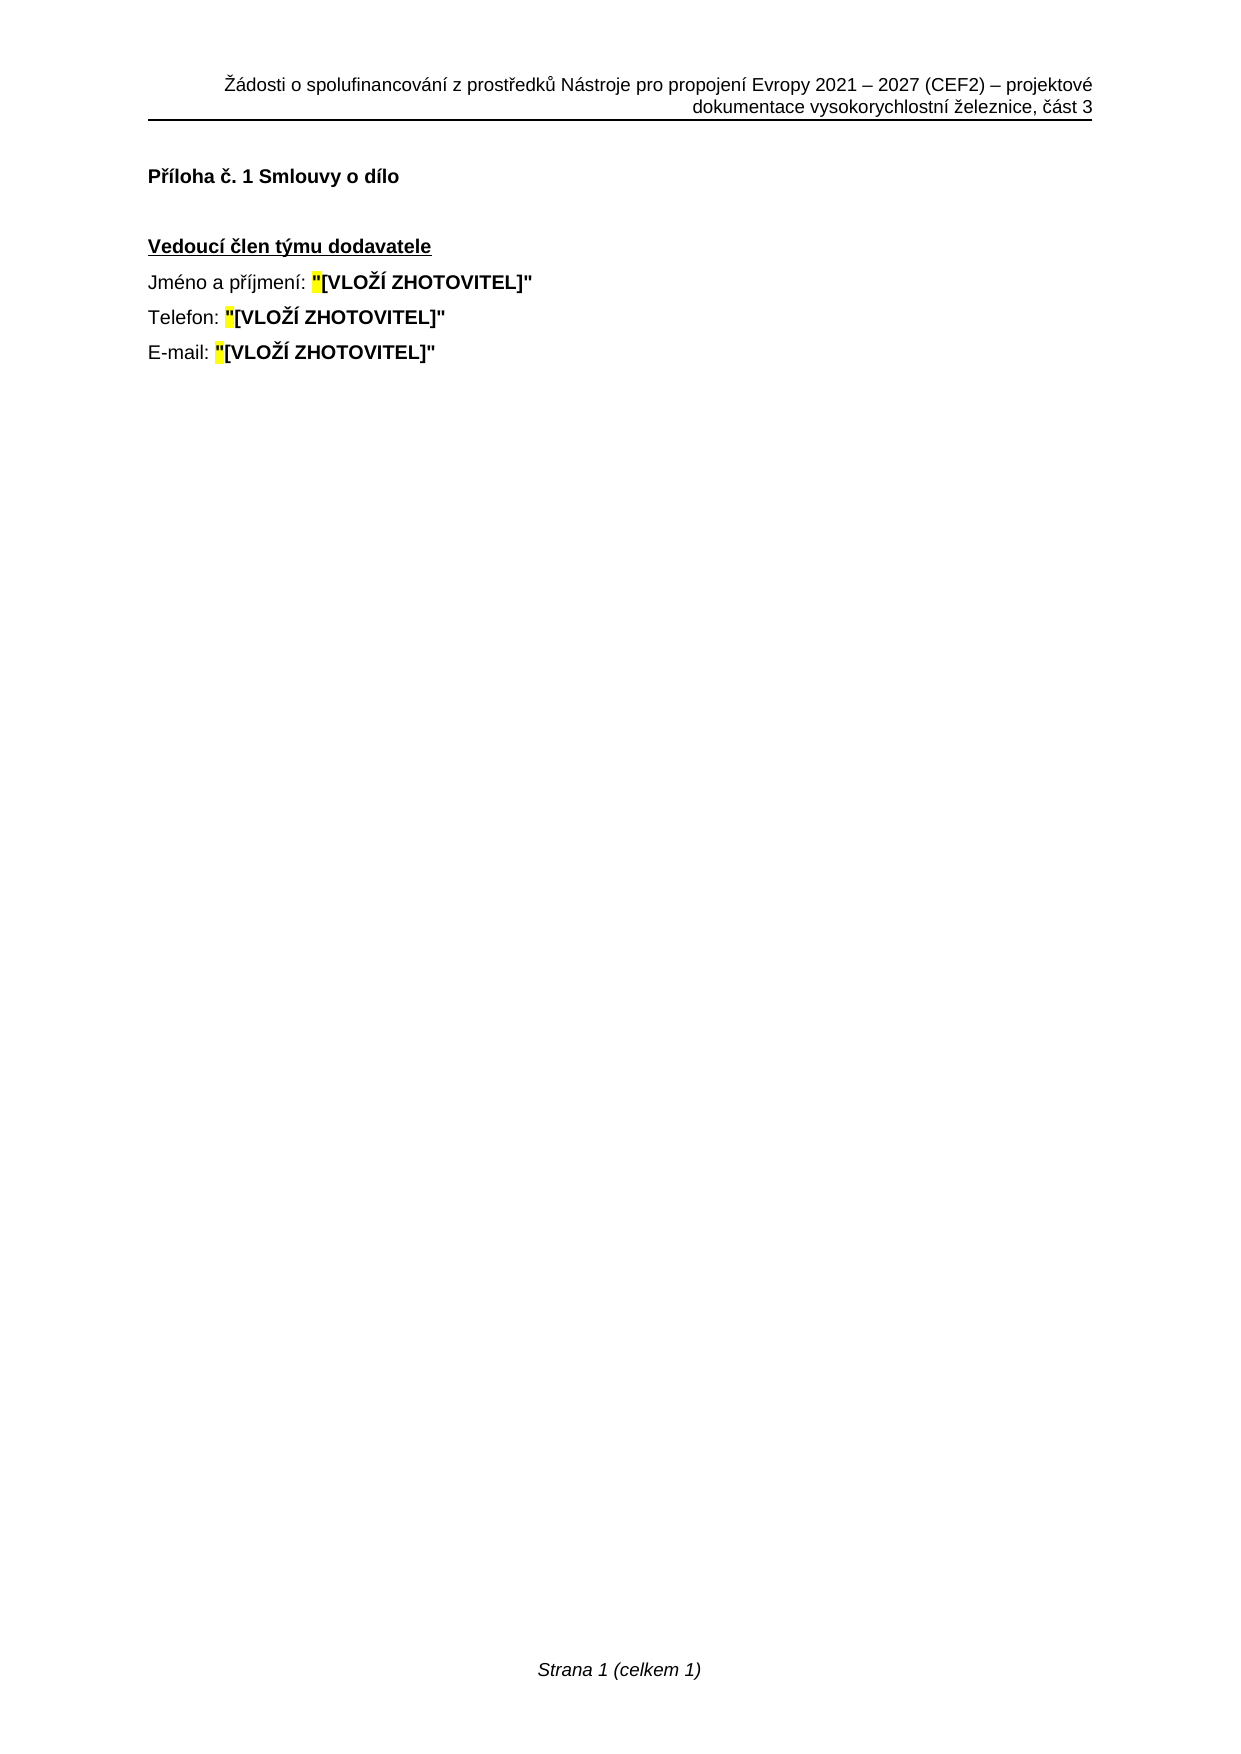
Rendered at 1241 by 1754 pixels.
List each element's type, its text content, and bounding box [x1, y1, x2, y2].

text E-mail: [148, 341, 215, 364]
text Příloha č. 1 Smlouvy o dílo [148, 165, 1092, 188]
text Jméno a příjmení: [321, 271, 1092, 293]
text Jméno a příjmení: [148, 271, 312, 293]
text Vedoucí člen týmu dodavatele [148, 235, 1092, 258]
text E-mail: [224, 341, 1092, 364]
text Telefon: [148, 306, 225, 328]
text Telefon: [234, 306, 1092, 328]
